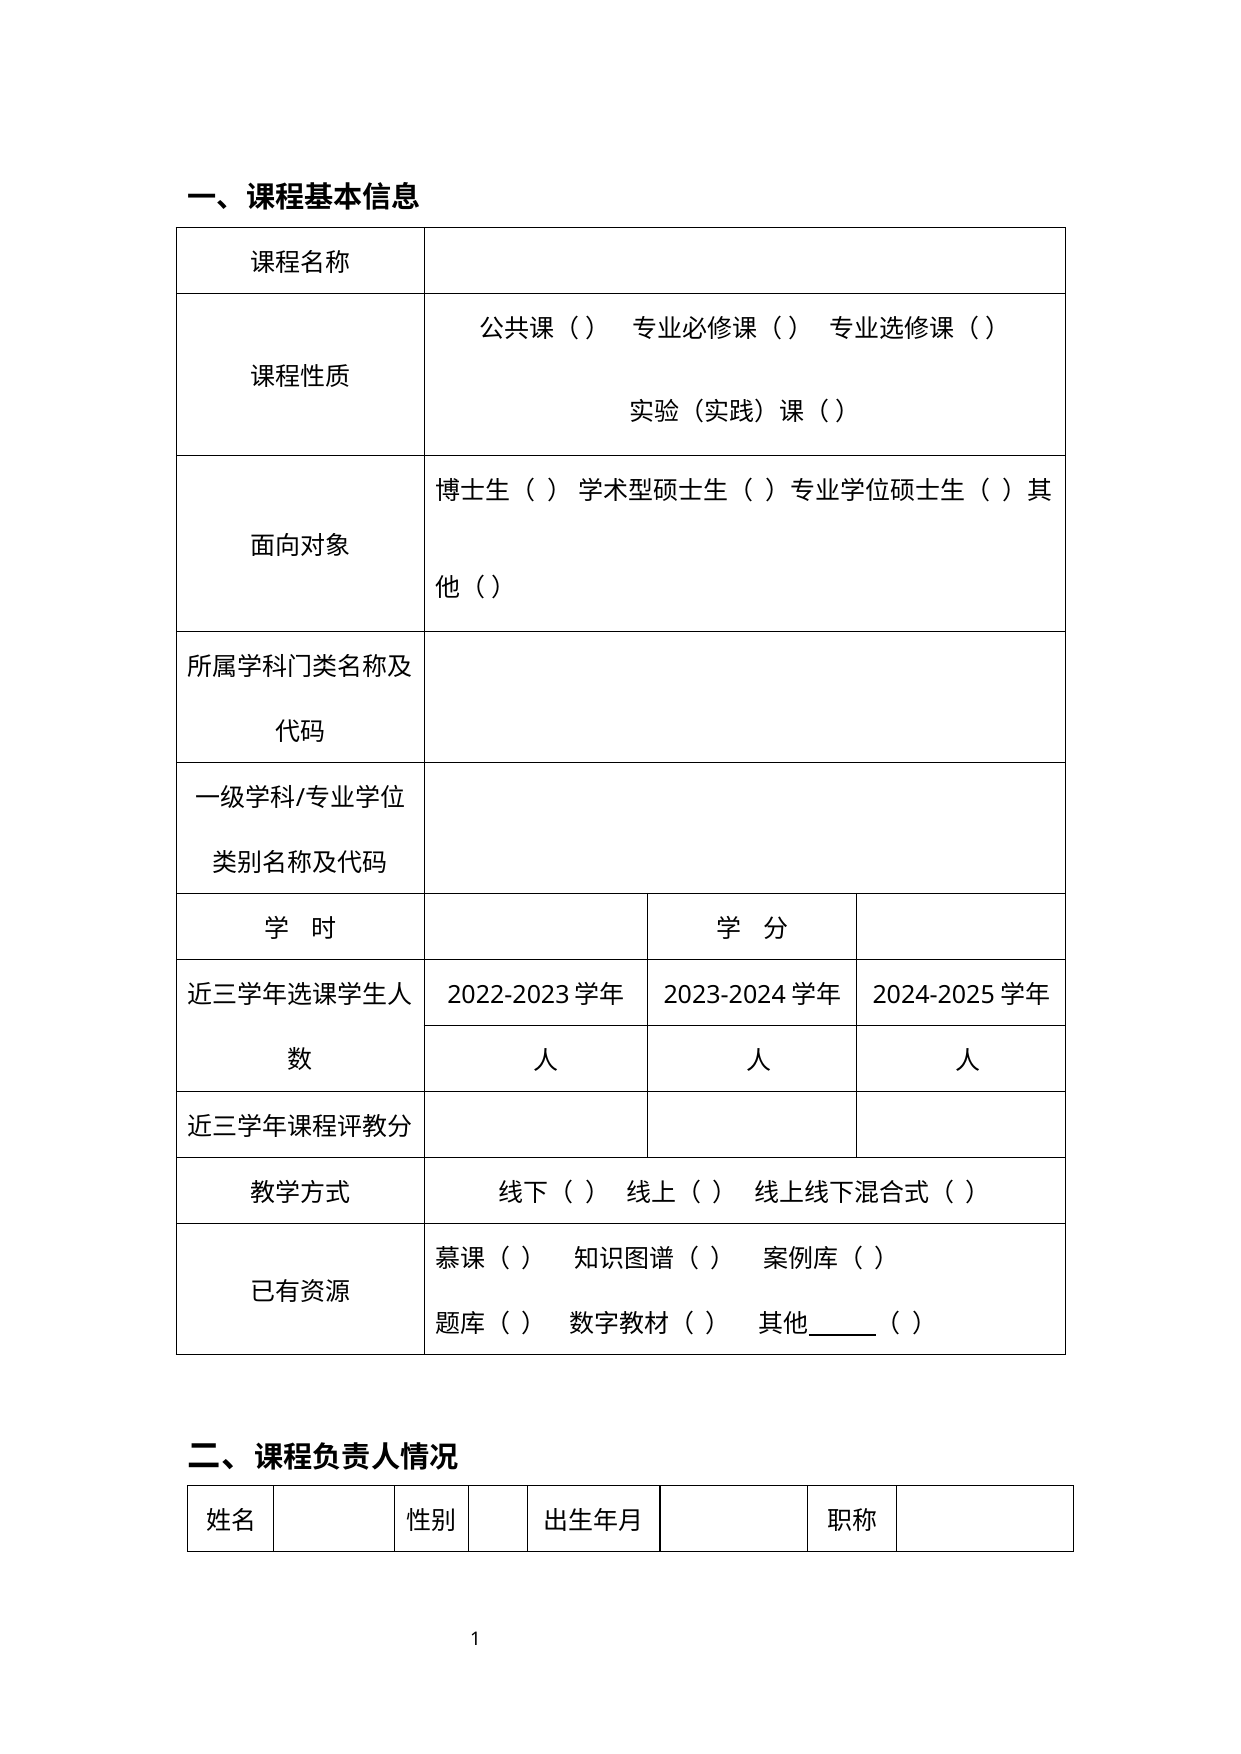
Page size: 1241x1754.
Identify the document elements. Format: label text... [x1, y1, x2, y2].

table_cell 2024-2025学年 [857, 960, 1065, 1025]
table_cell 公共课（ ） 专业必修课（ ） 专业选修课（ ） 实验（实践）课（ ） [425, 294, 1065, 455]
table_header 性别 [395, 1486, 468, 1551]
table_cell 已有资源 [177, 1224, 424, 1354]
table_cell 2023-2024学年 [648, 960, 856, 1025]
table_cell 慕课（ ） 知识图谱（ ） 案例库（ ） 题库（ ） 数字教材（ ） 其他 （ ） [425, 1224, 1065, 1354]
table_header [274, 1486, 394, 1551]
table_header [425, 228, 1065, 293]
table_header 课程名称 [177, 228, 424, 293]
table_header 出生年月 [528, 1486, 659, 1551]
table_cell 线下（ ） 线上（ ） 线上线下混合式（ ） [425, 1158, 1065, 1223]
table_cell [648, 1092, 856, 1157]
table_cell 人 [857, 1026, 1065, 1091]
table_cell [425, 632, 1065, 762]
table_cell [857, 1092, 1065, 1157]
list 课程基本信息 [187, 162, 1053, 227]
table_cell 课程性质 [177, 294, 424, 455]
table_cell 博士生（ ） 学术型硕士生（ ）专业学位硕士生（ ）其他（ ） [425, 456, 1065, 631]
table_cell [857, 894, 1065, 959]
list 课程负责人情况 [187, 1420, 1053, 1485]
table_cell 学 分 [648, 894, 856, 959]
table_header 姓名 [188, 1486, 273, 1551]
table_cell 近三学年选课学生人数 [177, 960, 424, 1091]
table_cell 人 [425, 1026, 647, 1091]
table_cell [425, 763, 1065, 893]
table_cell 近三学年课程评教分 [177, 1092, 424, 1157]
table_cell 学 时 [177, 894, 424, 959]
table_cell 教学方式 [177, 1158, 424, 1223]
table_cell [425, 1092, 647, 1157]
table_cell 人 [648, 1026, 856, 1091]
table_header [897, 1486, 1073, 1551]
table_header 职称 [808, 1486, 896, 1551]
table_cell [425, 894, 647, 959]
table_cell 所属学科门类名称及代码 [177, 632, 424, 762]
table_cell 面向对象 [177, 456, 424, 631]
table_cell 一级学科/专业学位类别名称及代码 [177, 763, 424, 893]
table_header [469, 1486, 527, 1551]
table_header [661, 1486, 807, 1551]
table_cell 2022-2023学年 [425, 960, 647, 1025]
